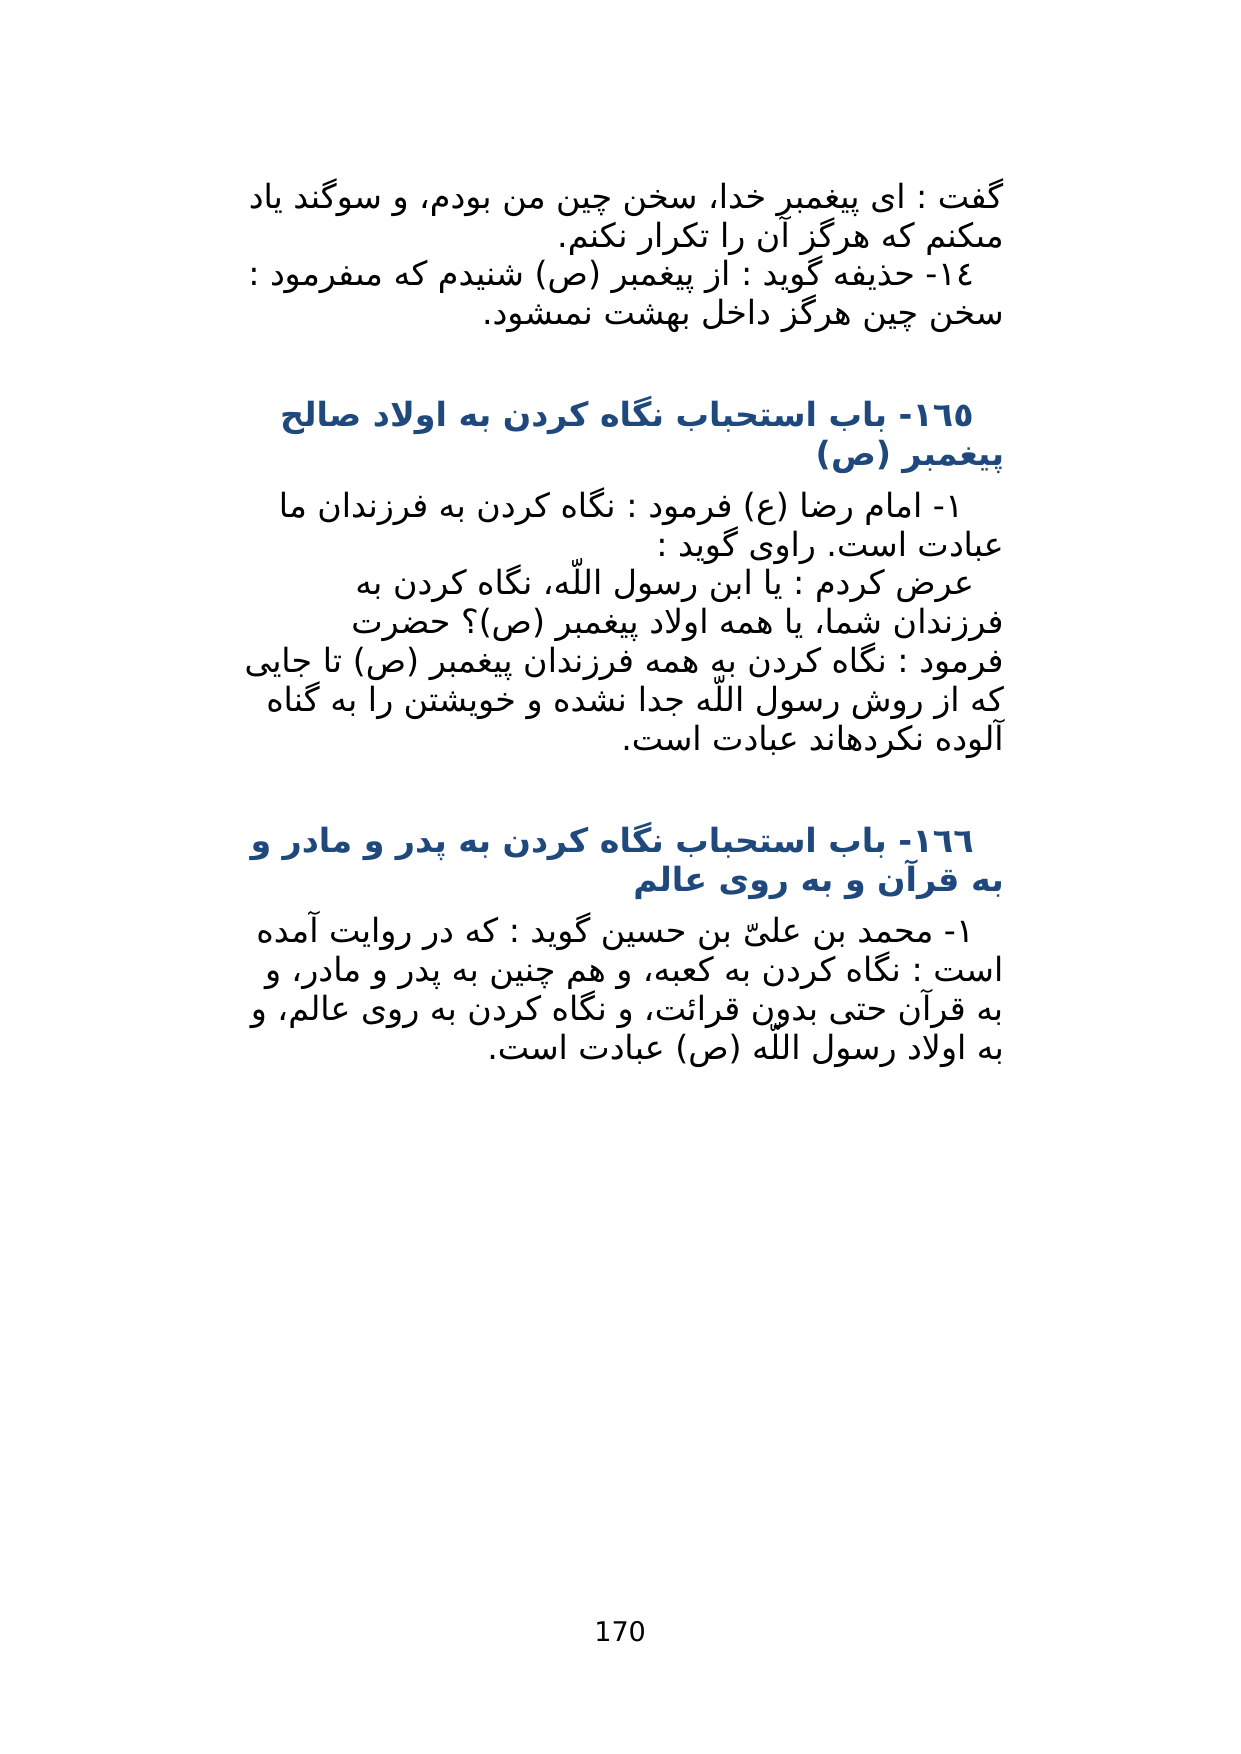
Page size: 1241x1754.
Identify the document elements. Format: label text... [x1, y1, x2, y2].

subtitle ١٦٦- باب استحباب نگاه كردن به پدر و مادر و به قرآن و به روى عالم [236, 821, 1004, 899]
text ‏١- محمد بن علىّ بن حسين گويد : كه در روايت آمده است : نگاه كردن به كعبه، و هم چنين به پدر و مادر، و به قرآن حتى بدون قرائت، و نگاه كردن به روى عالم، و به اولاد رسول اللّه (ص) عبادت است. [236, 912, 1004, 1067]
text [236, 177, 1004, 255]
text ١٤- حذيفه گويد : از پيغمبر (ص) شنيدم كه مى‏فرمود : سخن چين هرگز داخل بهشت نمى‏شود. [236, 255, 1004, 333]
subtitle ١٦٥- باب استحباب نگاه كردن به اولاد صالح پيغمبر (ص) [236, 396, 1004, 474]
text ١- امام رضا (ع) فرمود : نگاه كردن به فرزندان ما عبادت است. راوى گويد : [236, 486, 1004, 564]
text عرض كردم : يا ابن رسول اللّه، نگاه كردن به فرزندان شما، يا همه اولاد پيغمبر (ص)؟ حضرت فرمود : نگاه كردن به همه فرزندان پيغمبر (ص) تا جايى كه از روش رسول اللّه جدا نشده و خويشتن را به گناه آلوده نكرده‏اند عبادت است. [236, 564, 1004, 758]
